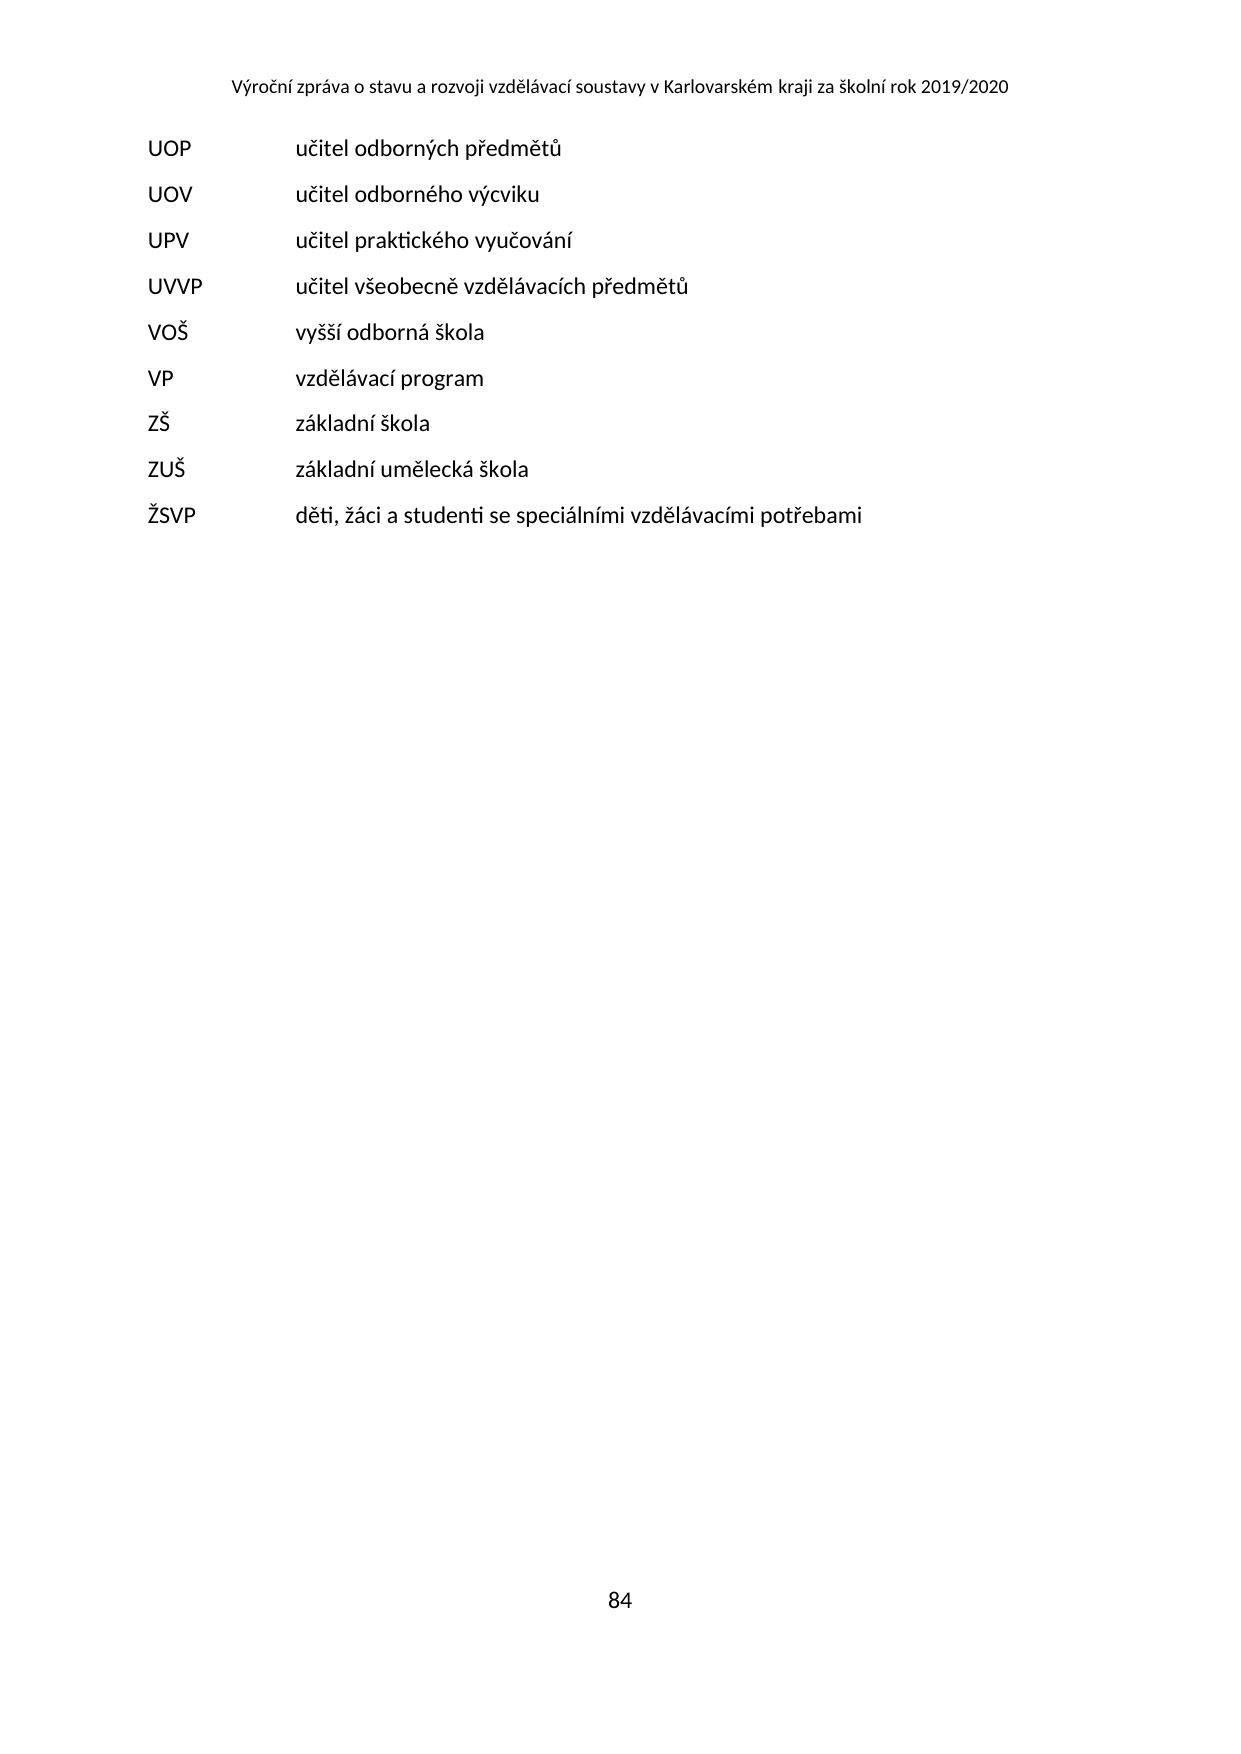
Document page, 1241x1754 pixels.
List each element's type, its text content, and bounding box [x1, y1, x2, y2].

text ZUŠ základní umělecká škola [148, 454, 1092, 484]
text ŽSVP děti, žáci a studenti se speciálními vzdělávacími potřebami [148, 500, 1092, 530]
text UVVP učitel všeobecně vzdělávacích předmětů [148, 271, 1092, 300]
text VP vzdělávací program [148, 363, 1092, 392]
text UOP učitel odborných předmětů [148, 133, 1092, 162]
text UOV učitel odborného výcviku [148, 179, 1092, 208]
text ZŠ základní škola [148, 408, 1092, 438]
text UPV učitel praktického vyučování [148, 225, 1092, 254]
text VOŠ vyšší odborná škola [148, 317, 1092, 346]
